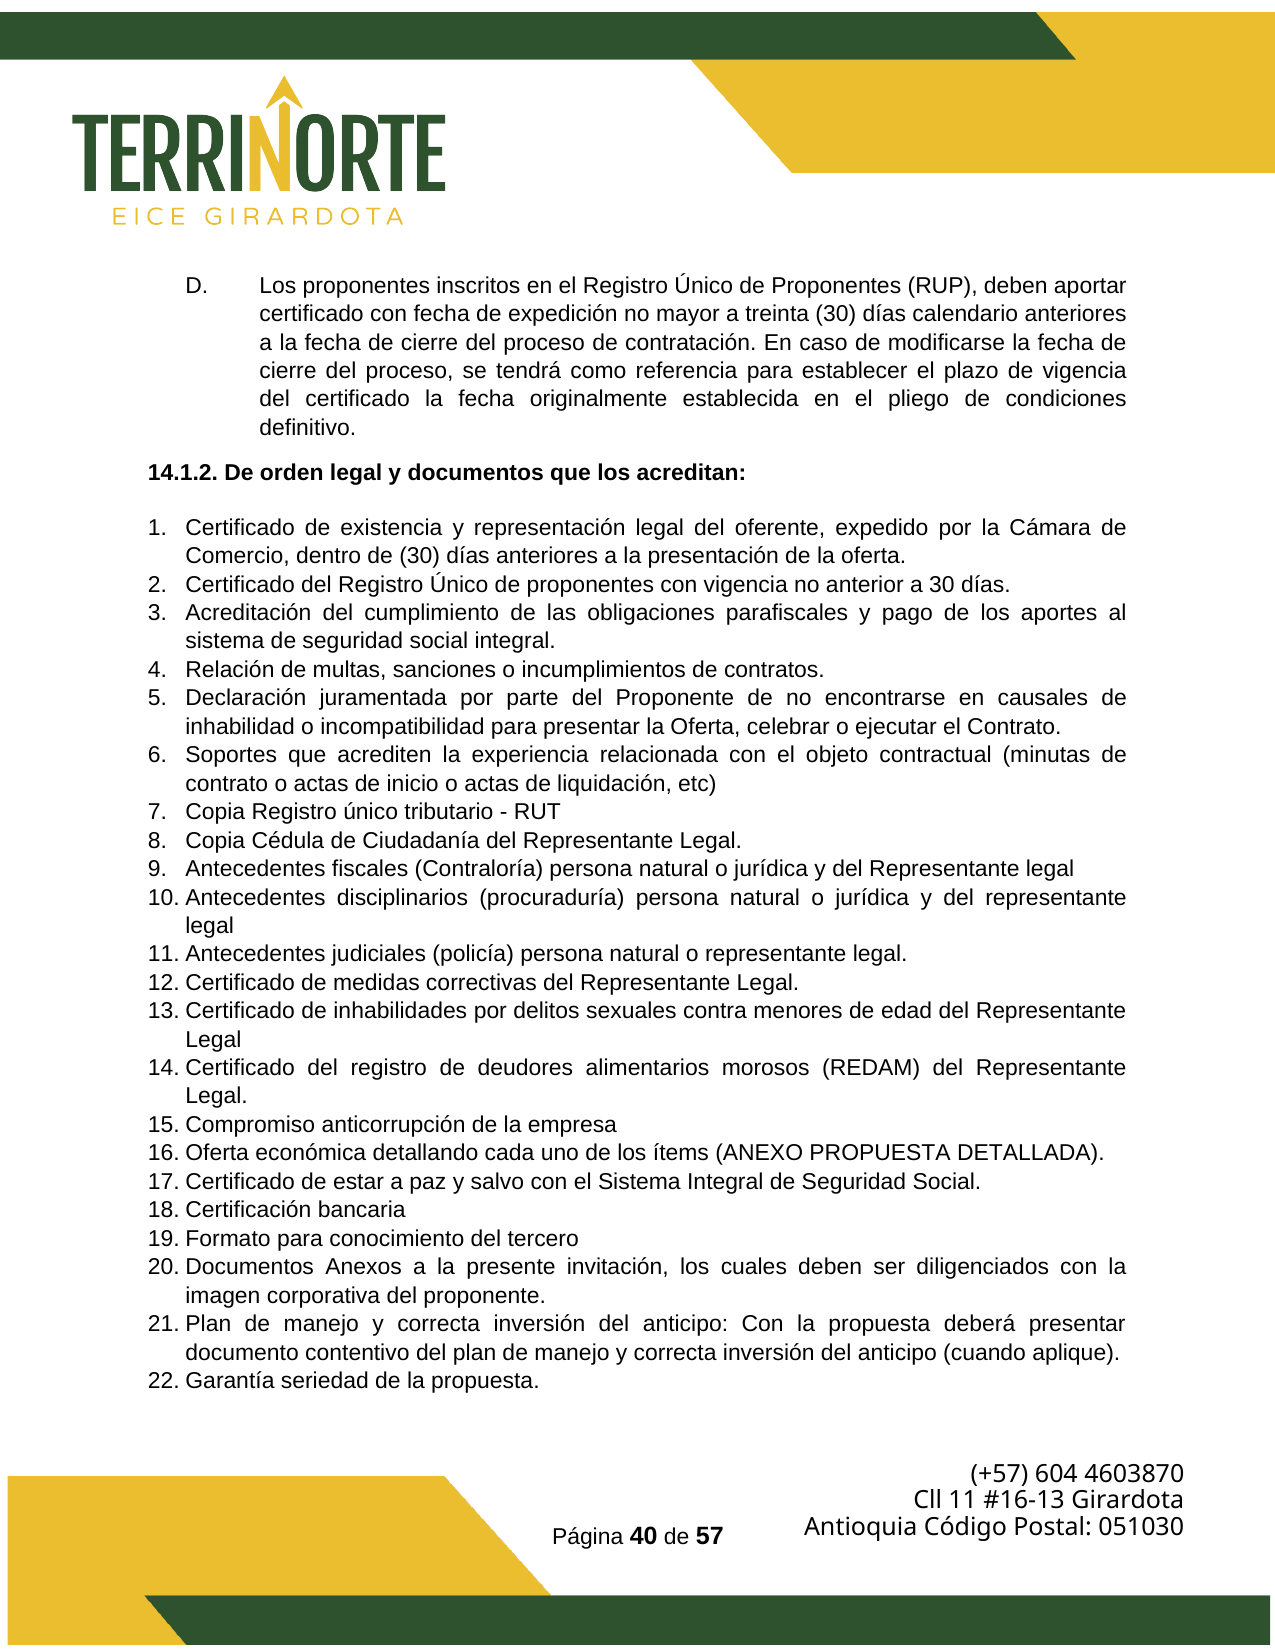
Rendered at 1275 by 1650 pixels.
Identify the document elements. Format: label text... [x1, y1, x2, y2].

list Declaración juramentada por parte del Proponente de no encontrarse en causales de inhabilidad o incompatibilidad para presentar la Oferta, celebrar o ejecutar el Contrato. [148, 684, 1127, 739]
picture [0, 12, 1275, 225]
list Documentos Anexos a la presente invitación, los cuales deben ser diligenciados con la imagen corporativa del proponente. [148, 1253, 1127, 1308]
list Relación de multas, sanciones o incumplimientos de contratos. [148, 656, 1127, 682]
list Copia Cédula de Ciudadanía del Representante Legal. [148, 827, 1127, 853]
list Compromiso anticorrupción de la empresa [148, 1111, 1127, 1137]
list Plan de manejo y correcta inversión del anticipo: Con la propuesta deberá presentar documento contentivo del plan de manejo y correcta inversión del anticipo (cuando aplique). [148, 1310, 1127, 1365]
list Antecedentes fiscales (Contraloría) persona natural o jurídica y del Representante legal [148, 855, 1127, 881]
list Antecedentes disciplinarios (procuraduría) persona natural o jurídica y del representante legal [148, 883, 1127, 938]
list Certificación bancaria [148, 1196, 1127, 1223]
list Garantía seriedad de la propuesta. [148, 1367, 1127, 1393]
picture [7, 1476, 1271, 1645]
list Certificado del Registro Único de proponentes con vigencia no anterior a 30 días. [148, 571, 1127, 597]
list Certificado del registro de deudores alimentarios morosos (REDAM) del Representante Legal. [148, 1054, 1127, 1109]
list Acreditación del cumplimiento de las obligaciones parafiscales y pago de los aportes al sistema de seguridad social integral. [148, 599, 1127, 654]
list Certificado de estar a paz y salvo con el Sistema Integral de Seguridad Social. [148, 1168, 1127, 1194]
list Oferta económica detallando cada uno de los ítems (ANEXO PROPUESTA DETALLADA). [148, 1139, 1127, 1166]
list Antecedentes judiciales (policía) persona natural o representante legal. [148, 940, 1127, 967]
list Certificado de inhabilidades por delitos sexuales contra menores de edad del Representante Legal [148, 997, 1127, 1052]
list Formato para conocimiento del tercero [148, 1225, 1127, 1251]
list Certificado de medidas correctivas del Representante Legal. [148, 969, 1127, 995]
list Copia Registro único tributario - RUT [148, 798, 1127, 824]
subtitle 14.1.2. De orden legal y documentos que los acreditan: [148, 459, 1127, 485]
list Los proponentes inscritos en el Registro Único de Proponentes (RUP), deben aportar certificado con fecha de expedición no mayor a treinta (30) días calendario anteriores a la fecha de cierre del proceso de contratación. En caso de modificarse la fecha de cierre del proceso, se tendrá como referencia para establecer el plazo de vigencia del certificado la fecha originalmente establecida en el pliego de condiciones definitivo. [185, 272, 1127, 440]
list Soportes que acrediten la experiencia relacionada con el objeto contractual (minutas de contrato o actas de inicio o actas de liquidación, etc) [148, 741, 1127, 796]
list Certificado de existencia y representación legal del oferente, expedido por la Cámara de Comercio, dentro de (30) días anteriores a la presentación de la oferta. [148, 514, 1127, 568]
